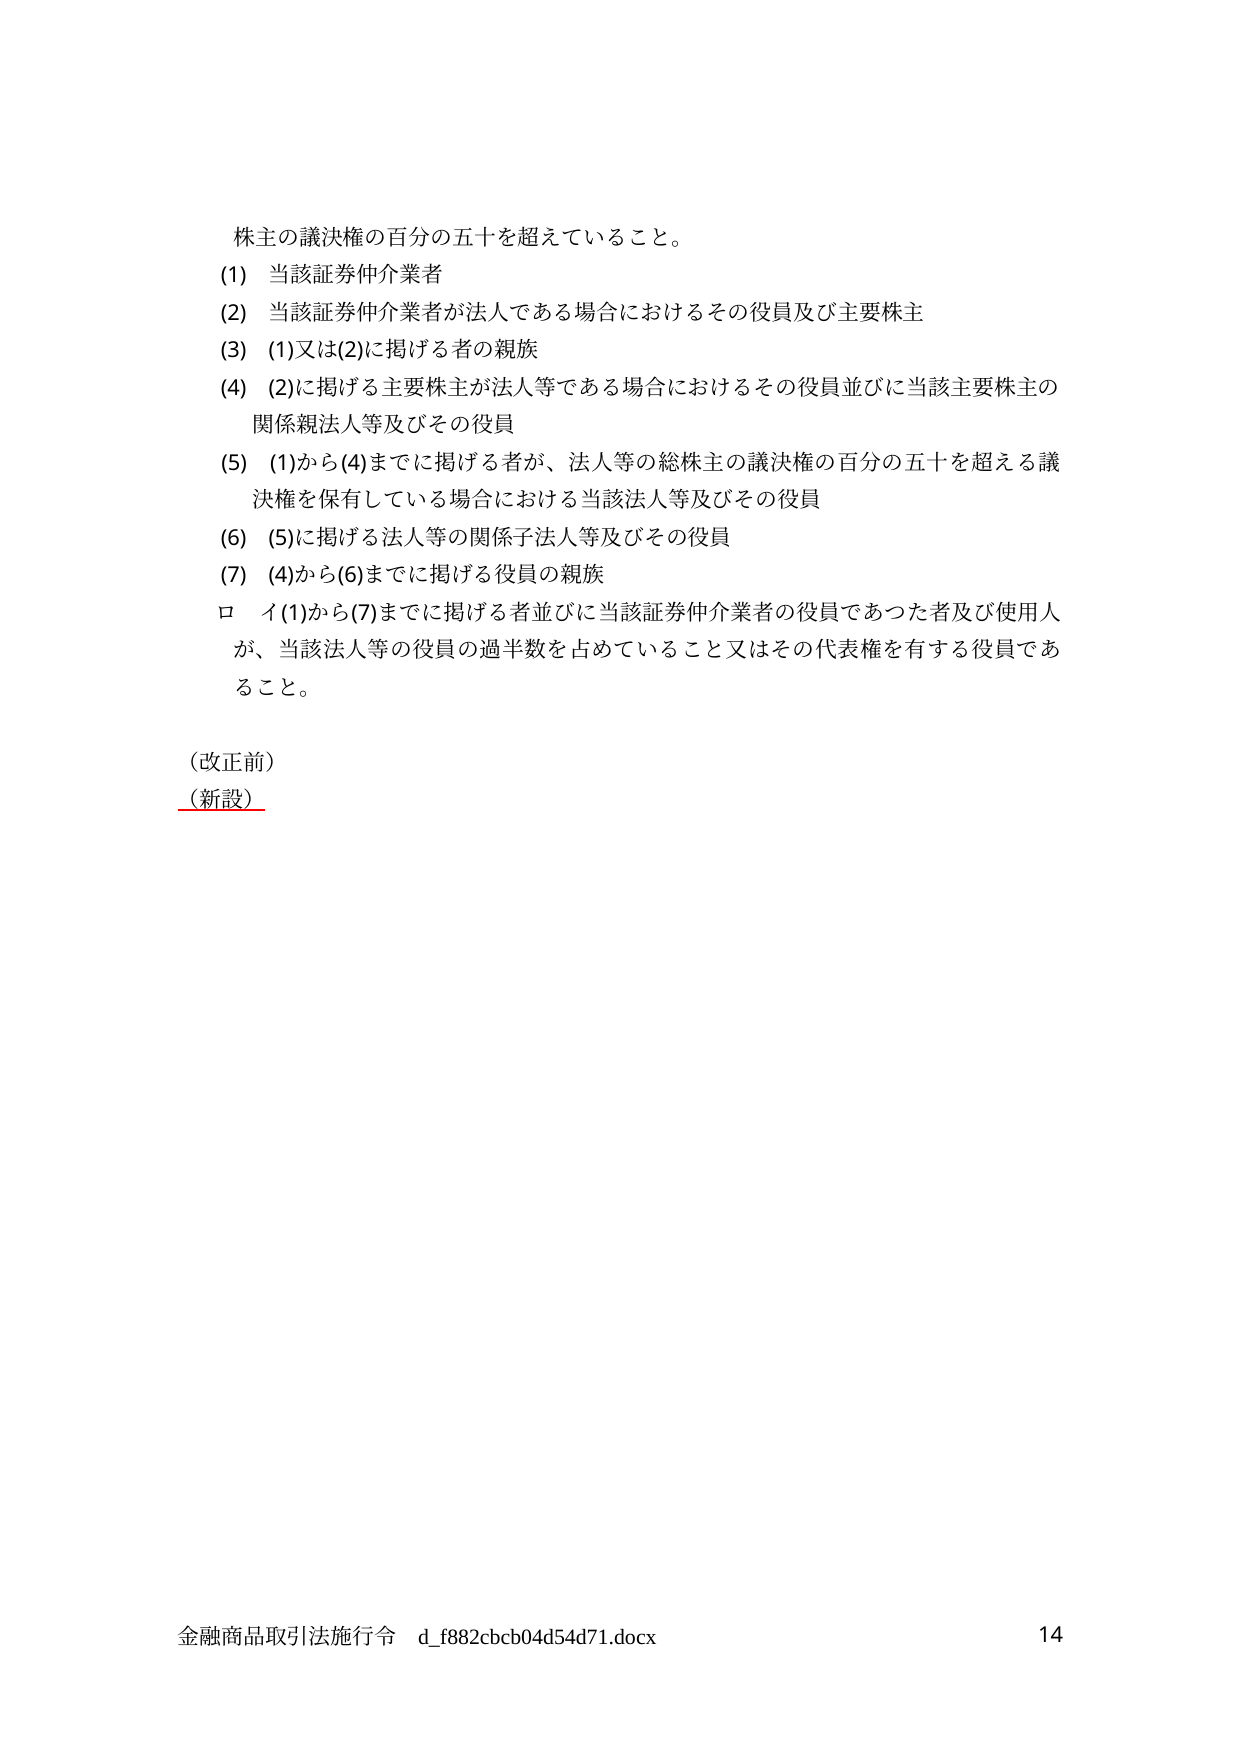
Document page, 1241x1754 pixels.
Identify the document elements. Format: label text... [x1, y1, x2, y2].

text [215, 217, 1063, 254]
text (1) 当該証券仲介業者 [215, 254, 1063, 292]
text (5) (1)から(4)までに掲げる者が、法人等の総株主の議決権の百分の五十を超える議決権を保有している場合における当該法人等及びその役員 [215, 442, 1063, 517]
text (7) (4)から(6)までに掲げる役員の親族 [215, 554, 1063, 592]
text (3) (1)又は(2)に掲げる者の親族 [215, 329, 1063, 367]
text (4) (2)に掲げる主要株主が法人等である場合におけるその役員並びに当該主要株主の関係親法人等及びその役員 [215, 367, 1063, 442]
text ロ イ(1)から(7)までに掲げる者並びに当該証券仲介業者の役員であつた者及び使用人が、当該法人等の役員の過半数を占めていること又はその代表権を有する役員であること。 [215, 592, 1063, 704]
text (6) (5)に掲げる法人等の関係子法人等及びその役員 [215, 517, 1063, 554]
text （改正前） [177, 742, 1063, 779]
text (2) 当該証券仲介業者が法人である場合におけるその役員及び主要株主 [215, 292, 1063, 329]
text （新設） [177, 779, 1063, 817]
